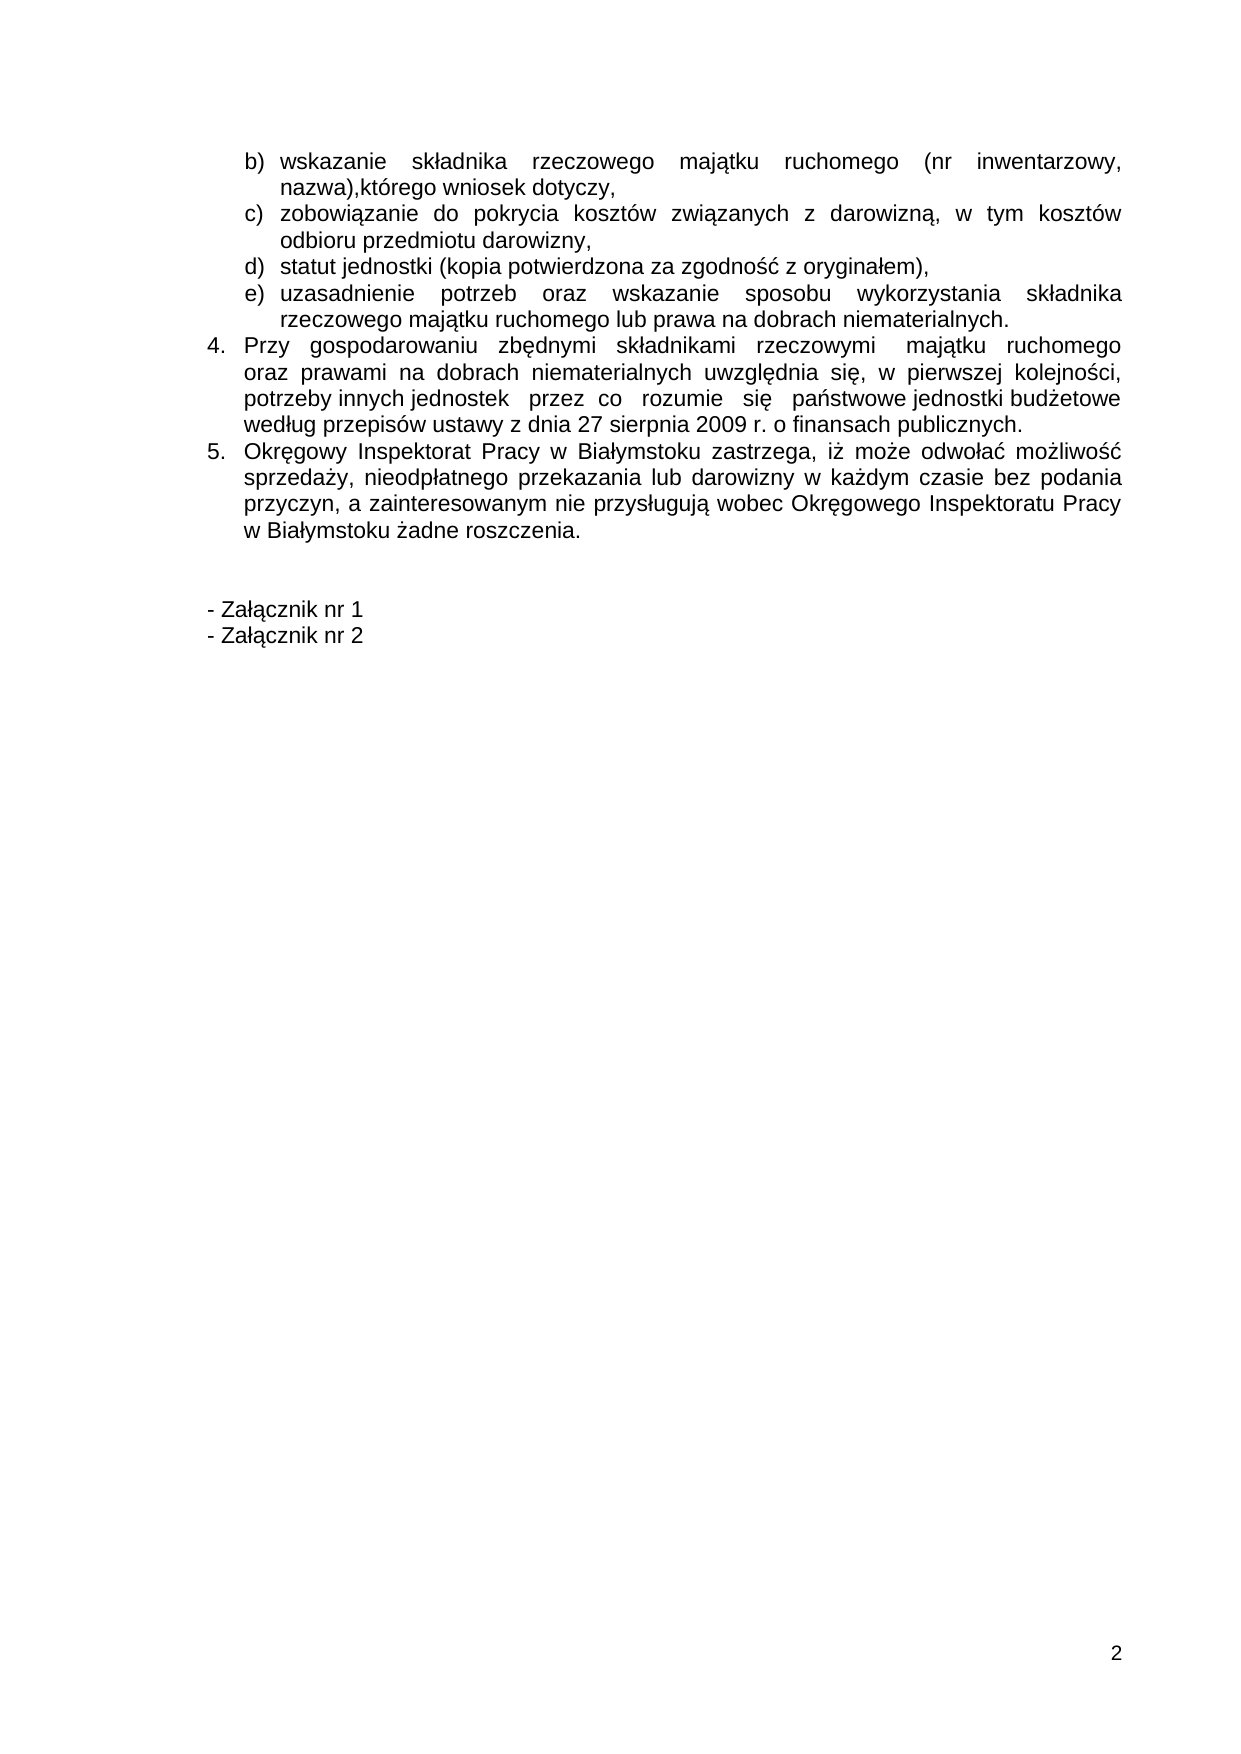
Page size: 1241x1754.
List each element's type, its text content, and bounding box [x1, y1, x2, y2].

list statut jednostki (kopia potwierdzona za zgodność z oryginałem), [244, 253, 1122, 279]
list Przy gospodarowaniu zbędnymi składnikami rzeczowymi majątku ruchomego oraz prawami na dobrach niematerialnych uwzględnia się, w pierwszej kolejności, potrzeby innych jednostek przez co rozumie się państwowe jednostki budżetowe według przepisów ustawy z dnia 27 sierpnia 2009 r. o finansach publicznych. [207, 332, 1122, 438]
list Okręgowy Inspektorat Pracy w Białymstoku zastrzega, iż może odwołać możliwość sprzedaży, nieodpłatnego przekazania lub darowizny w każdym czasie bez podania przyczyn, a zainteresowanym nie przysługują wobec Okręgowego Inspektoratu Pracy w Białymstoku żadne roszczenia. [207, 438, 1122, 543]
list uzasadnienie potrzeb oraz wskazanie sposobu wykorzystania składnika rzeczowego majątku ruchomego lub prawa na dobrach niematerialnych. [244, 279, 1122, 332]
list wskazanie składnika rzeczowego majątku ruchomego (nr inwentarzowy, nazwa),którego wniosek dotyczy, [244, 148, 1122, 200]
text - Załącznik nr 1 [207, 596, 1122, 622]
list zobowiązanie do pokrycia kosztów związanych z darowizną, w tym kosztów odbioru przedmiotu darowizny, [244, 200, 1122, 253]
text - Załącznik nr 2 [207, 622, 1122, 648]
